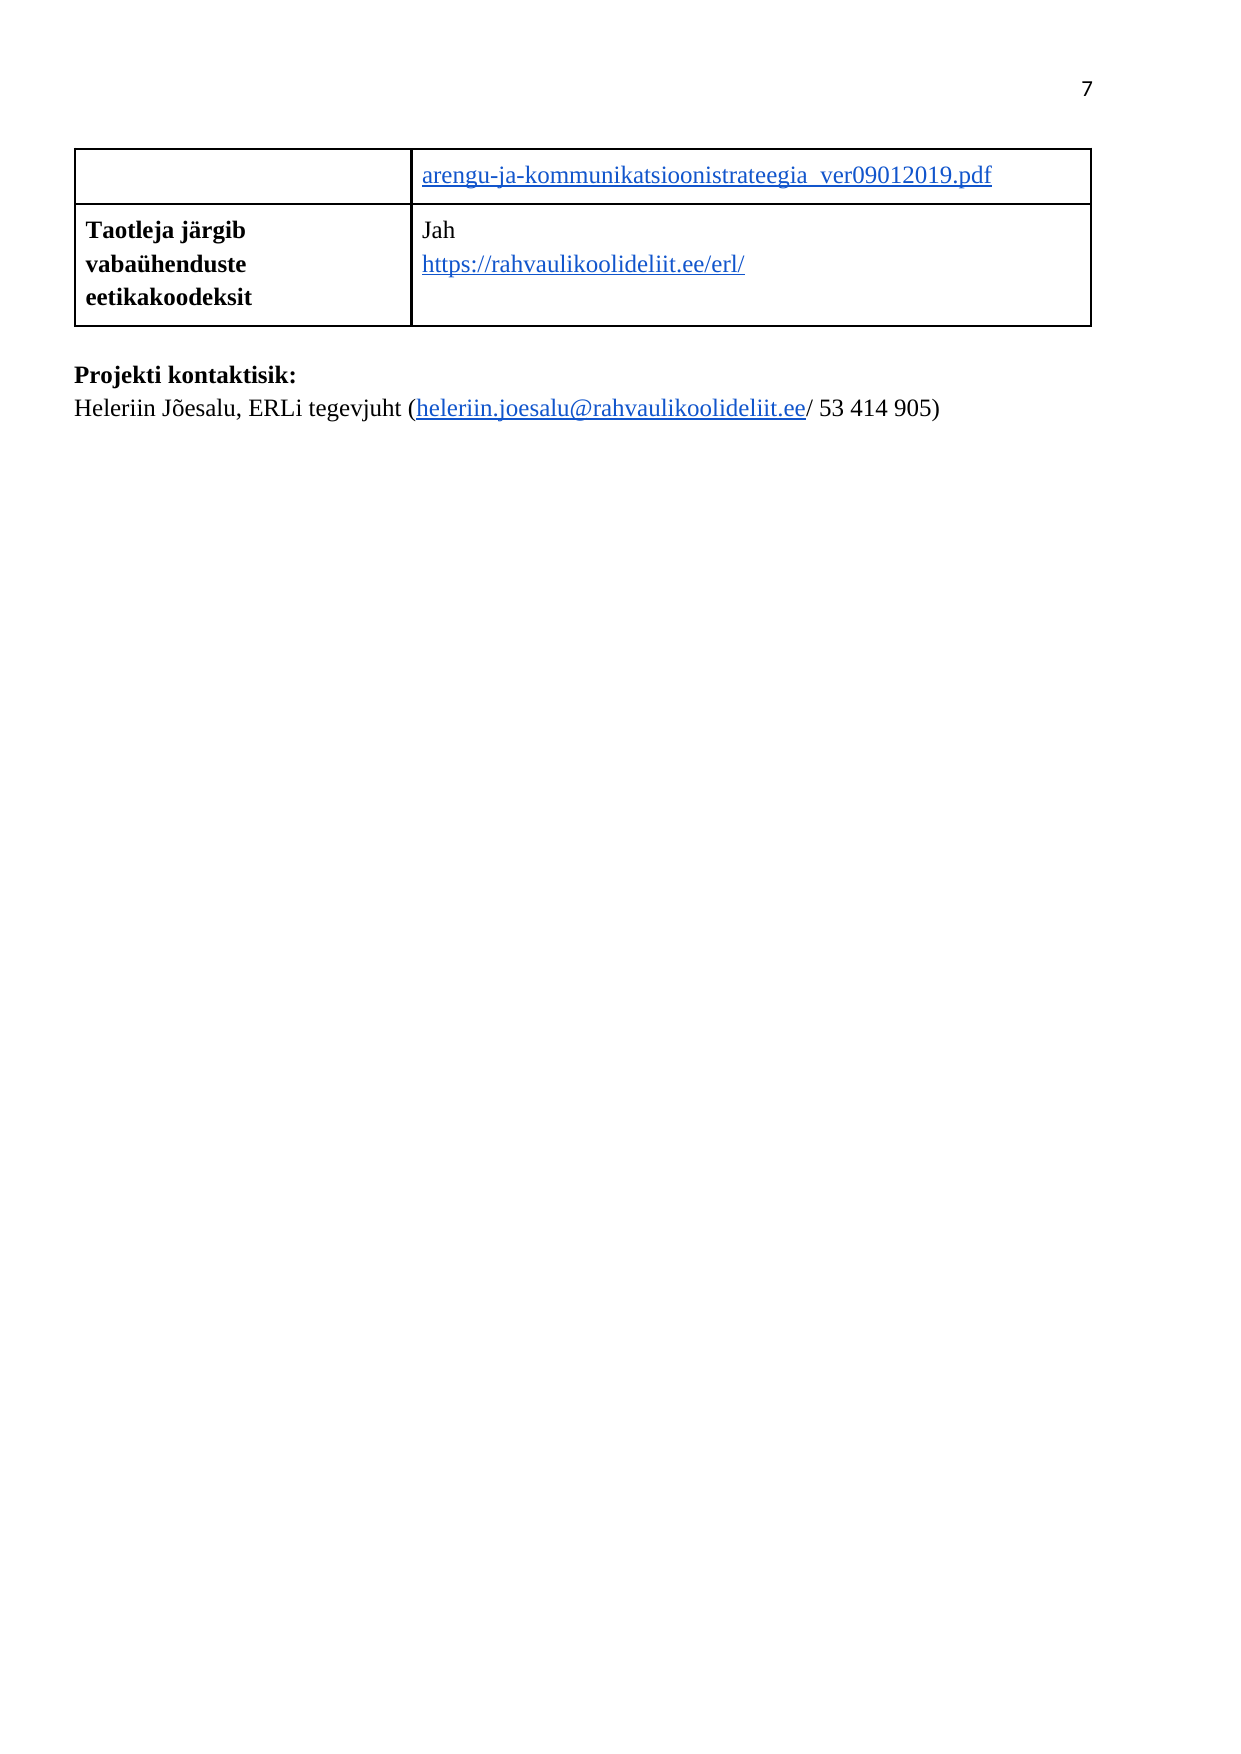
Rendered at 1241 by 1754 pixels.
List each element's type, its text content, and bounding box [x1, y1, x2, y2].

table_cell Taotleja järgib vabaühenduste eetikakoodeksit [76, 205, 410, 325]
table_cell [76, 150, 410, 203]
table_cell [413, 150, 1090, 203]
text Projekti kontaktisik: Heleriin Jõesalu, ERLi tegevjuht (heleriin.joesalu@rahvaulikoolideliit.ee/ 53 414 905) [74, 327, 1093, 422]
table_cell Jah https://rahvaulikoolideliit.ee/erl/ [413, 205, 1090, 325]
